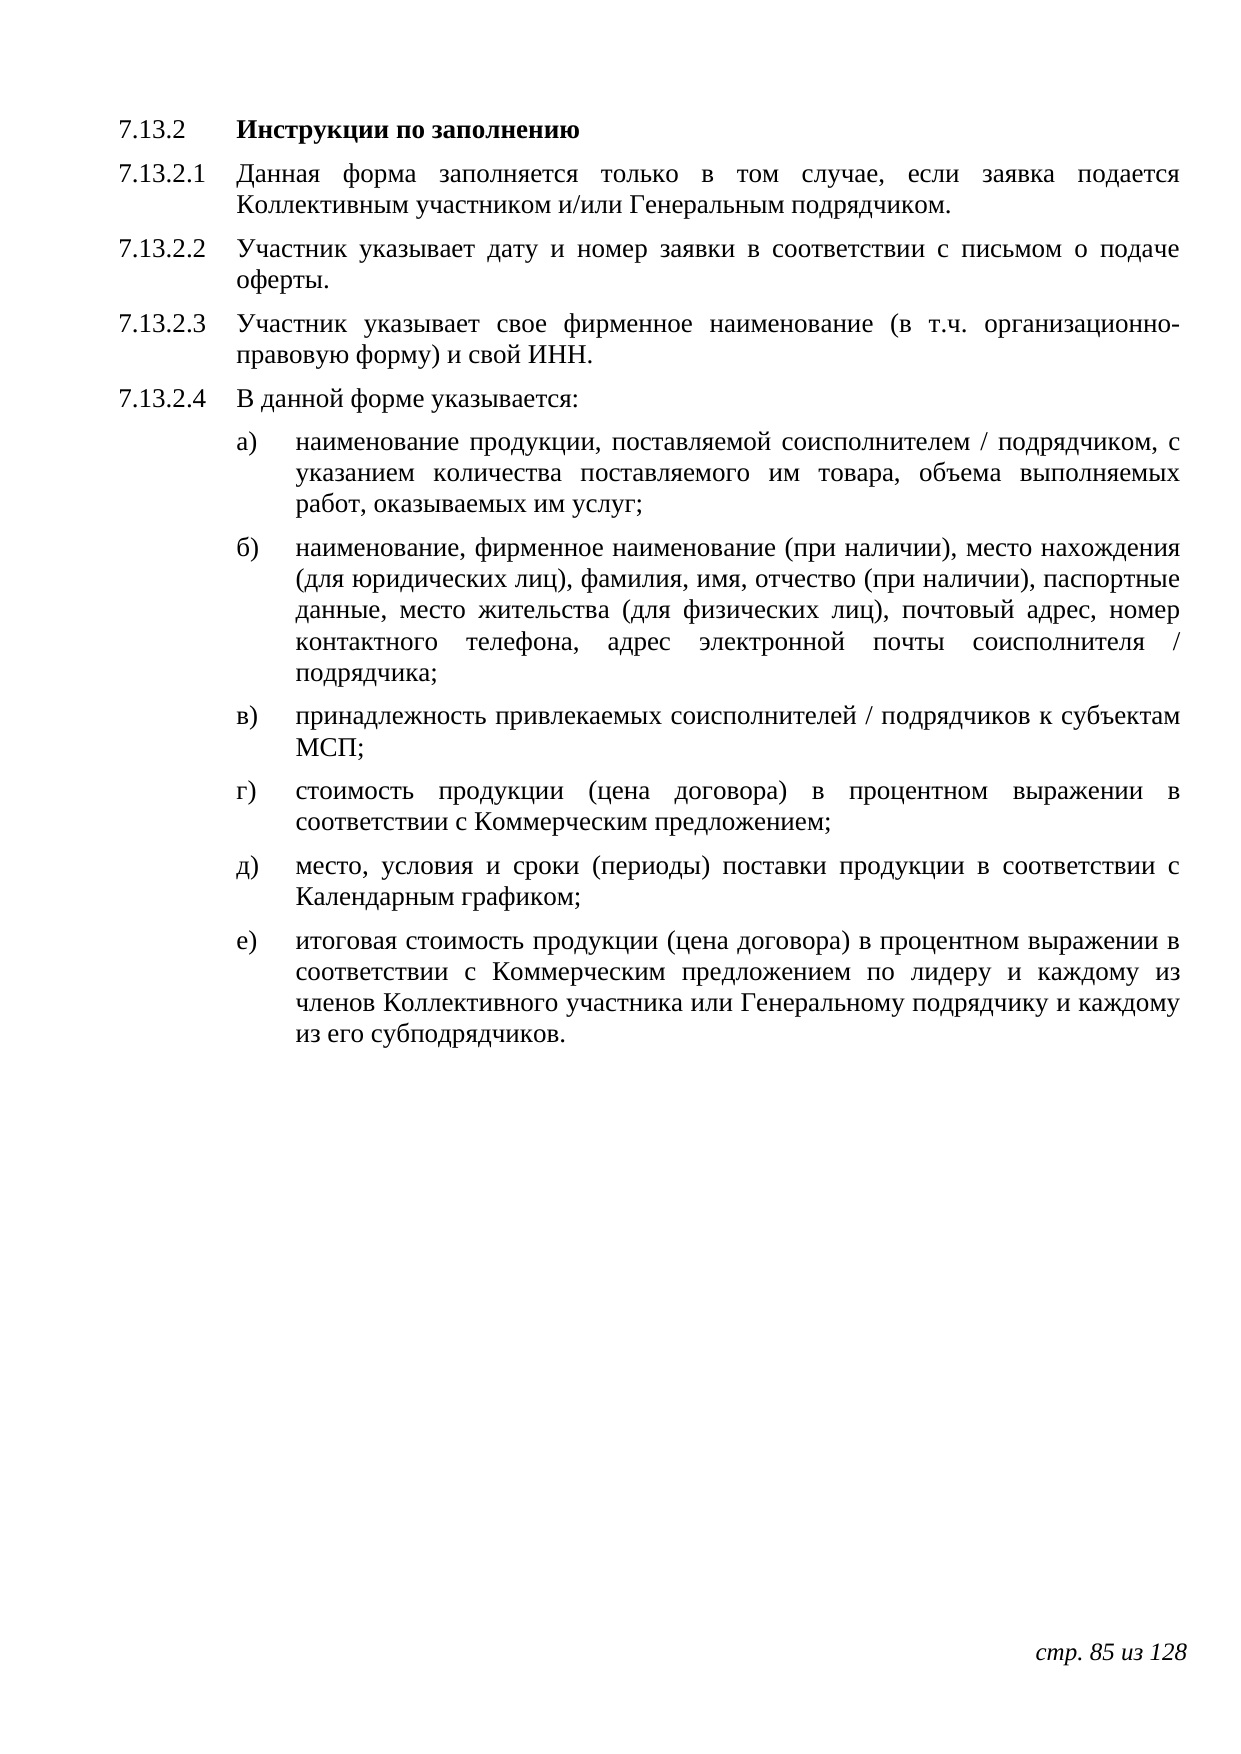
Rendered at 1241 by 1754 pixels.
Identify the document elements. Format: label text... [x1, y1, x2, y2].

text стоимость продукции (цена договора) в процентном выражении в соответствии с Коммерческим предложением; [236, 774, 1181, 837]
text наименование, фирменное наименование (при наличии), место нахождения (для юридических лиц), фамилия, имя, отчество (при наличии), паспортные данные, место жительства (для физических лиц), почтовый адрес, номер контактного телефона, адрес электронной почты соисполнителя / подрядчика; [236, 531, 1181, 687]
text место, условия и сроки (периоды) поставки продукции в соответствии с Календарным графиком; [236, 849, 1181, 911]
text принадлежность привлекаемых соисполнителей / подрядчиков к субъектам МСП; [236, 699, 1181, 762]
list итоговая стоимость продукции (цена договора) в процентном выражении в соответствии с Коммерческим предложением по лидеру и каждому из членов Коллективного участника или Генеральному подрядчику и каждому из его субподрядчиков. [236, 924, 1181, 1048]
text В данной форме указывается: [118, 382, 1181, 413]
text Участник указывает дату и номер заявки в соответствии с письмом о подаче оферты. [118, 232, 1181, 294]
text Инструкции по заполнению [118, 114, 1181, 145]
text наименование продукции, поставляемой соисполнителем / подрядчиком, с указанием количества поставляемого им товара, объема выполняемых работ, оказываемых им услуг; [236, 425, 1181, 519]
text Данная форма заполняется только в том случае, если заявка подается Коллективным участником и/или Генеральным подрядчиком. [118, 157, 1181, 219]
text Участник указывает свое фирменное наименование (в т.ч. организационно-правовую форму) и свой ИНН. [118, 307, 1181, 369]
